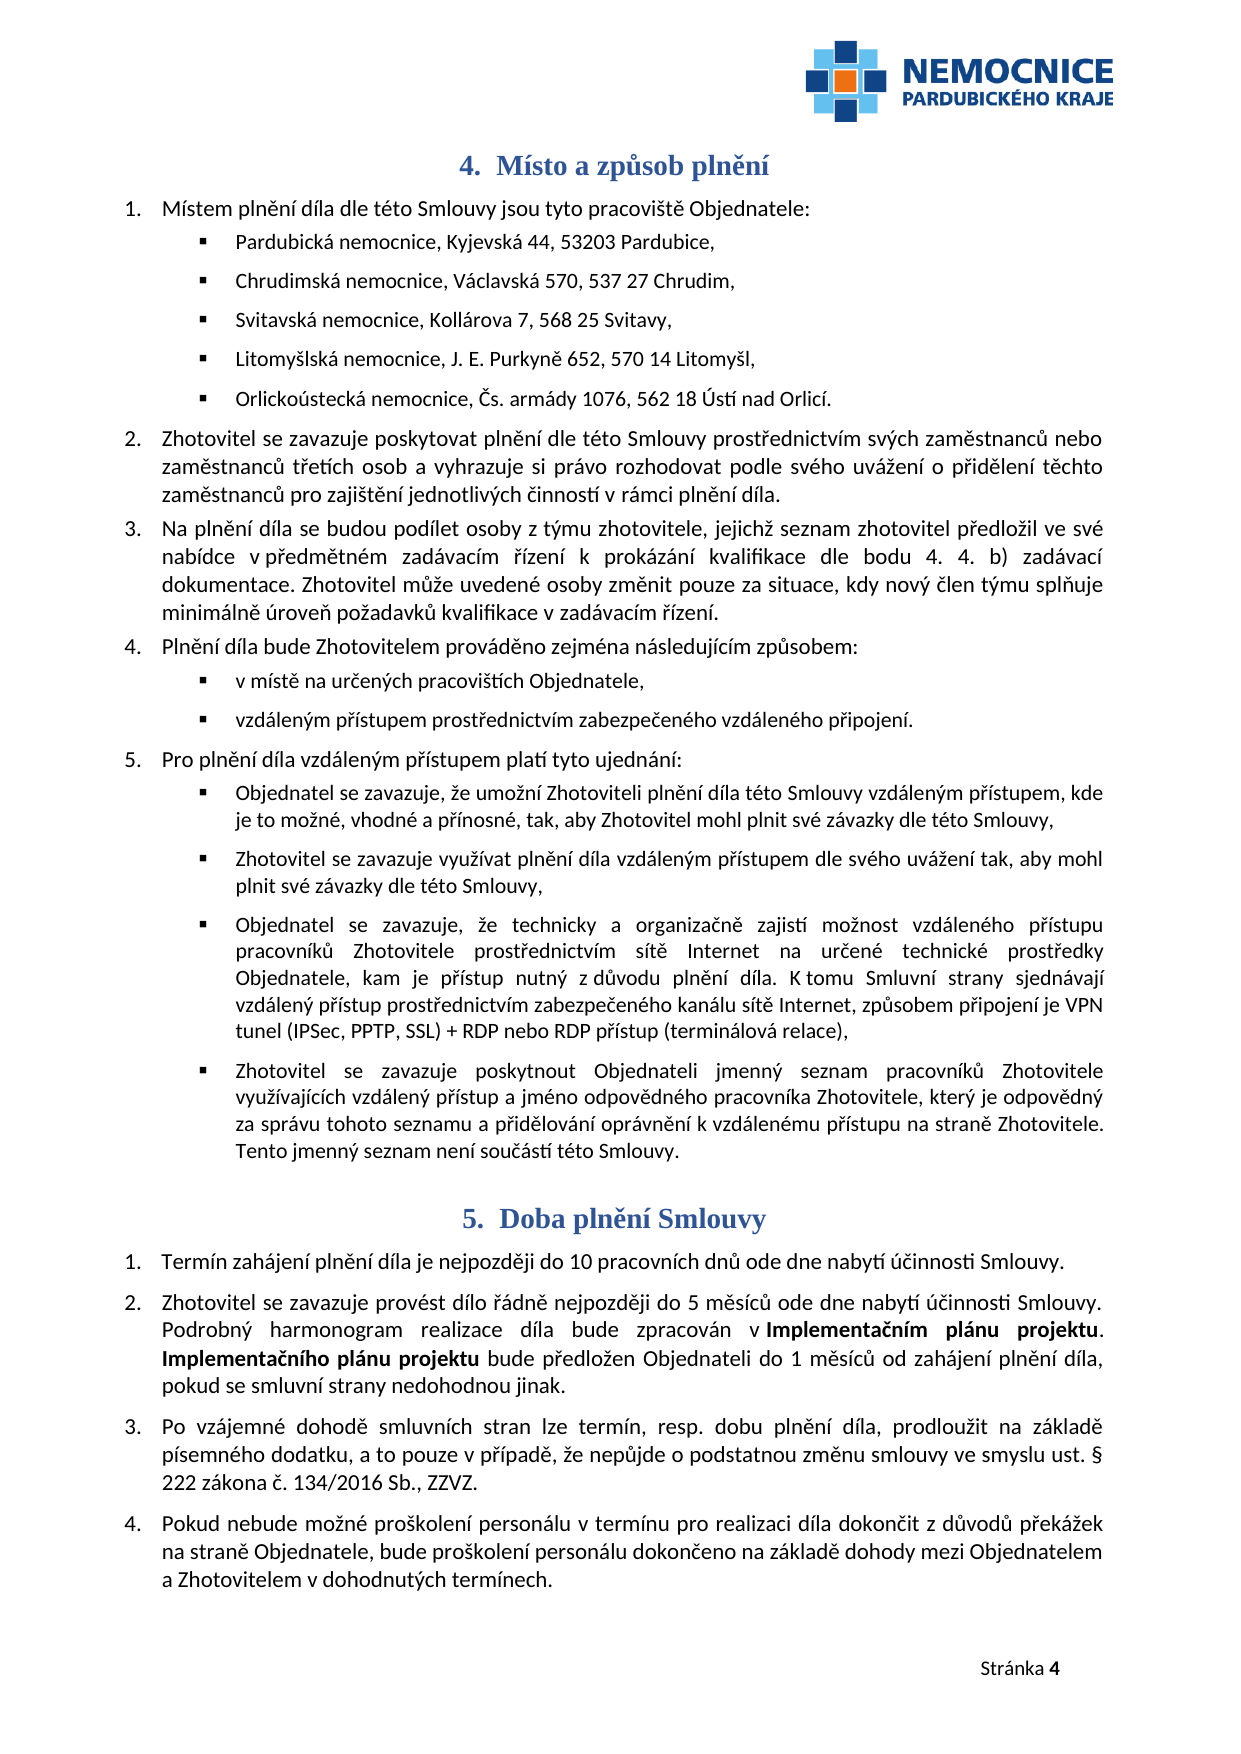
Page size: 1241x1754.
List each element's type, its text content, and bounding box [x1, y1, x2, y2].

list Zhotovitel se zavazuje využívat plnění díla vzdáleným přístupem dle svého uvážení tak, aby mohl plnit své závazky dle této Smlouvy, [198, 845, 1104, 898]
list v místě na určených pracovištích Objednatele, [198, 667, 1104, 693]
list Zhotovitel se zavazuje provést dílo řádně nejpozději do 5 měsíců ode dne nabytí účinnosti Smlouvy. Podrobný harmonogram realizace díla bude zpracován v Implementačním plánu projektu. Implementačního plánu projektu bude předložen Objednateli do 1 měsíců od zahájení plnění díla, pokud se smluvní strany nedohodnou jinak. [124, 1288, 1104, 1400]
list Pardubická nemocnice, Kyjevská 44, 53203 Pardubice, [198, 228, 1104, 255]
list Zhotovitel se zavazuje poskytnout Objednateli jmenný seznam pracovníků Zhotovitele využívajících vzdálený přístup a jméno odpovědného pracovníka Zhotovitele, který je odpovědný za správu tohoto seznamu a přidělování oprávnění k vzdálenému přístupu na straně Zhotovitele. Tento jmenný seznam není součástí této Smlouvy. [198, 1057, 1104, 1163]
list Objednatel se zavazuje, že technicky a organizačně zajistí možnost vzdáleného přístupu pracovníků Zhotovitele prostřednictvím sítě Internet na určené technické prostředky Objednatele, kam je přístup nutný z důvodu plnění díla. K tomu Smluvní strany sjednávají vzdálený přístup prostřednictvím zabezpečeného kanálu sítě Internet, způsobem připojení je VPN tunel (IPSec, PPTP, SSL) + RDP nebo RDP přístup (terminálová relace), [198, 911, 1104, 1044]
picture [804, 39, 1113, 123]
list Litomyšlská nemocnice, J. E. Purkyně 652, 570 14 Litomyšl, [198, 346, 1104, 372]
list Pro plnění díla vzdáleným přístupem platí tyto ujednání: [124, 745, 1104, 773]
list Orlickoústecká nemocnice, Čs. armády 1076, 562 18 Ústí nad Orlicí. [198, 385, 1104, 411]
list Chrudimská nemocnice, Václavská 570, 537 27 Chrudim, [198, 267, 1104, 294]
list Místem plnění díla dle této Smlouvy jsou tyto pracoviště Objednatele: [124, 194, 1104, 222]
list Pokud nebude možné proškolení personálu v termínu pro realizaci díla dokončit z důvodů překážek na straně Objednatele, bude proškolení personálu dokončeno na základě dohody mezi Objednatelem a Zhotovitelem v dohodnutých termínech. [124, 1509, 1104, 1593]
list Svitavská nemocnice, Kollárova 7, 568 25 Svitavy, [198, 306, 1104, 333]
list Objednatel se zavazuje, že umožní Zhotoviteli plnění díla této Smlouvy vzdáleným přístupem, kde je to možné, vhodné a přínosné, tak, aby Zhotovitel mohl plnit své závazky dle této Smlouvy, [198, 779, 1104, 833]
subtitle Doba plnění Smlouvy [124, 1201, 1104, 1234]
subtitle Místo a způsob plnění [124, 148, 1104, 181]
list Termín zahájení plnění díla je nejpozději do 10 pracovních dnů ode dne nabytí účinnosti Smlouvy. [124, 1247, 1104, 1275]
list Na plnění díla se budou podílet osoby z týmu zhotovitele, jejichž seznam zhotovitel předložil ve své nabídce v předmětném zadávacím řízení k prokázání kvalifikace dle bodu 4. 4. b) zadávací dokumentace. Zhotovitel může uvedené osoby změnit pouze za situace, kdy nový člen týmu splňuje minimálně úroveň požadavků kvalifikace v zadávacím řízení. [124, 514, 1104, 626]
list Plnění díla bude Zhotovitelem prováděno zejména následujícím způsobem: [124, 632, 1104, 661]
list Po vzájemné dohodě smluvních stran lze termín, resp. dobu plnění díla, prodloužit na základě písemného dodatku, a to pouze v případě, že nepůjde o podstatnou změnu smlouvy ve smyslu ust. § 222 zákona č. 134/2016 Sb., ZZVZ. [124, 1412, 1104, 1496]
list vzdáleným přístupem prostřednictvím zabezpečeného vzdáleného připojení. [198, 706, 1104, 733]
list Zhotovitel se zavazuje poskytovat plnění dle této Smlouvy prostřednictvím svých zaměstnanců nebo zaměstnanců třetích osob a vyhrazuje si právo rozhodovat podle svého uvážení o přidělení těchto zaměstnanců pro zajištění jednotlivých činností v rámci plnění díla. [124, 424, 1104, 508]
